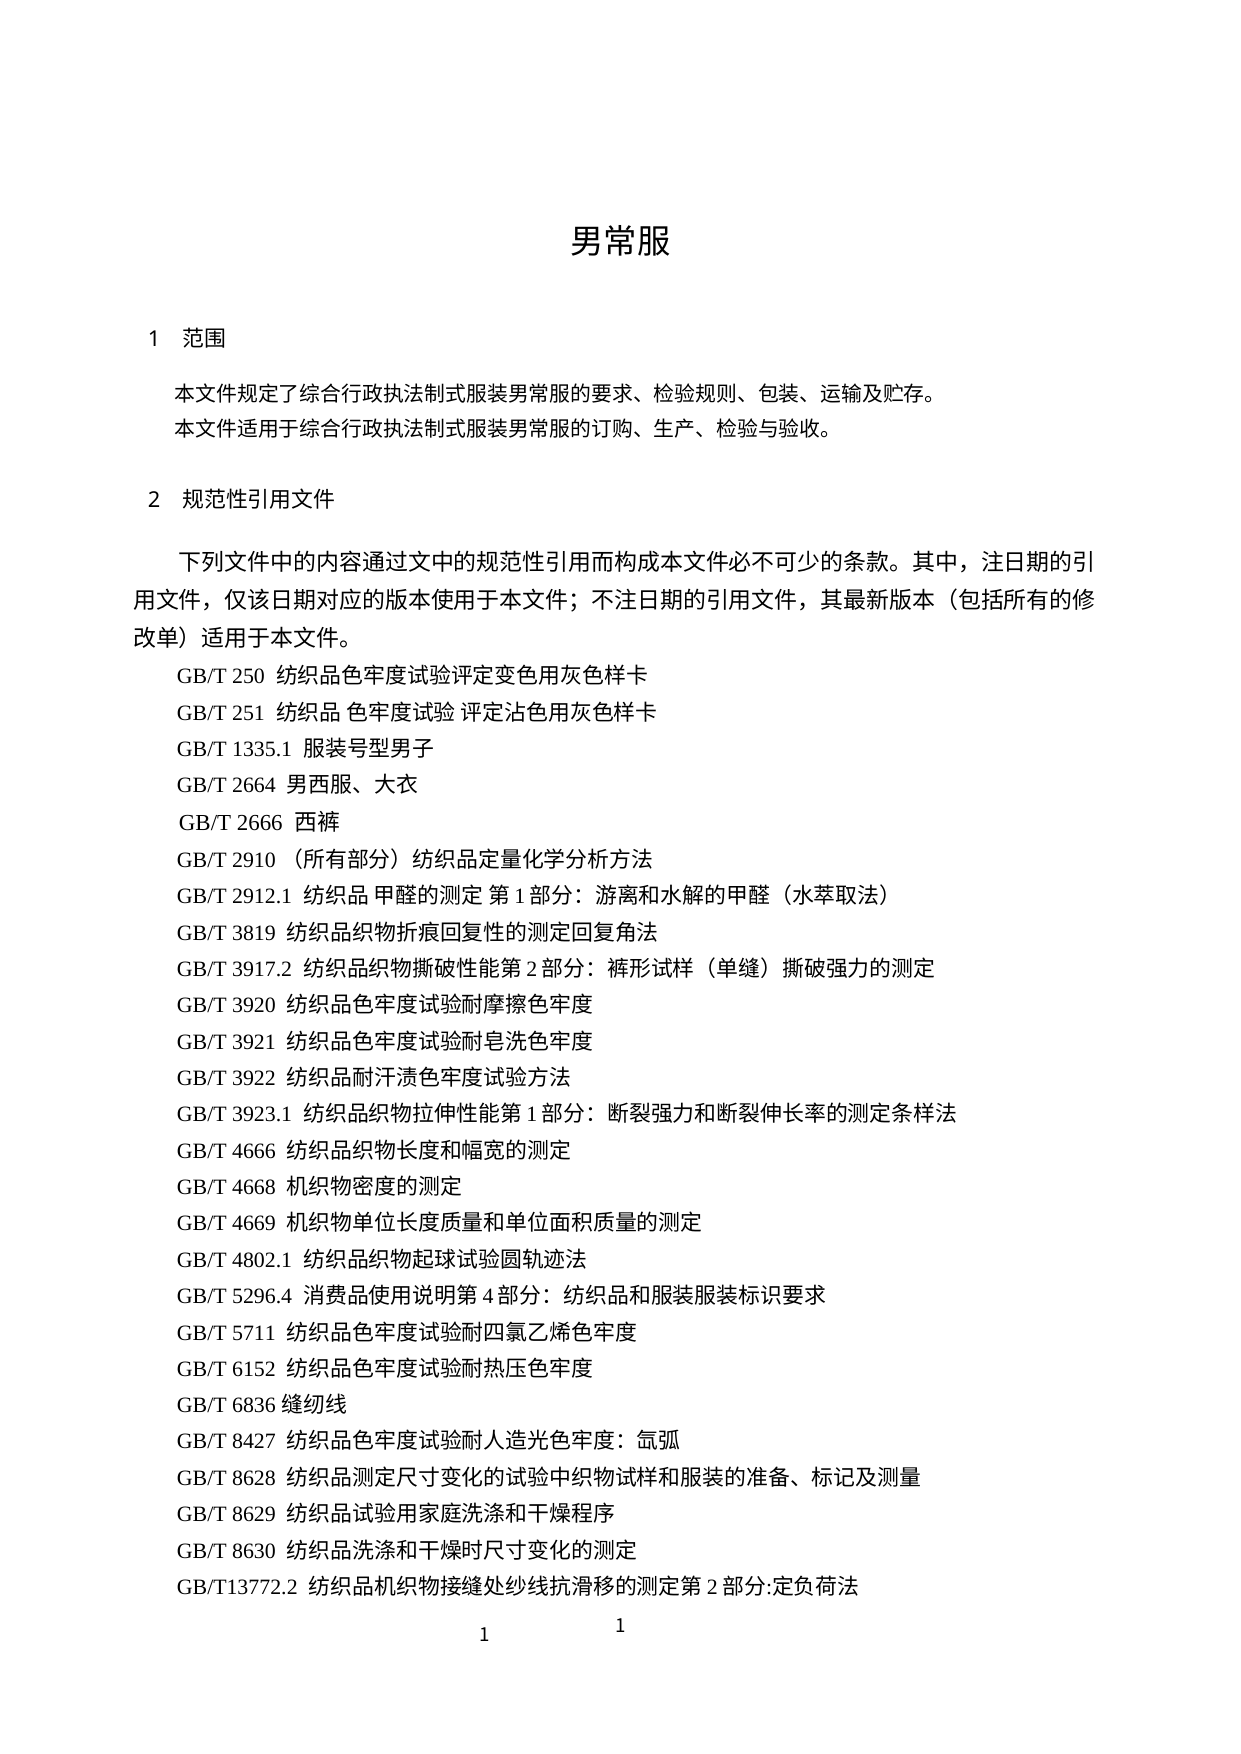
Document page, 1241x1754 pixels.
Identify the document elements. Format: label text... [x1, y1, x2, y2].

text GB/T 3922 纺织品耐汗渍色牢度试验方法 [133, 1060, 1107, 1092]
text GB/T 250 纺织品色牢度试验评定变色用灰色样卡 [133, 658, 1107, 690]
text GB/T 3920 纺织品色牢度试验耐摩擦色牢度 [133, 987, 1107, 1019]
text GB/T 251 纺织品 色牢度试验 评定沾色用灰色样卡 [133, 695, 1107, 726]
text 男常服 [133, 214, 1107, 263]
text GB/T 4669 机织物单位长度质量和单位面积质量的测定 [133, 1205, 1107, 1237]
text GB/T 4666 纺织品织物长度和幅宽的测定 [133, 1133, 1107, 1164]
text GB/T 3819 纺织品织物折痕回复性的测定回复角法 [133, 914, 1107, 946]
text 本文件适用于综合行政执法制式服装男常服的订购、生产、检验与验收。 [133, 412, 1107, 443]
text GB/T 3917.2 纺织品织物撕破性能第2部分：裤形试样（单缝）撕破强力的测定 [133, 951, 1107, 983]
text GB/T 8628 纺织品测定尺寸变化的试验中织物试样和服装的准备、标记及测量 [133, 1460, 1107, 1492]
text GB/T 8427 纺织品色牢度试验耐人造光色牢度：氙弧 [133, 1423, 1107, 1455]
subtitle 范围 [148, 321, 1107, 353]
text GB/T 5711 纺织品色牢度试验耐四氯乙烯色牢度 [133, 1314, 1107, 1346]
text GB/T 1335.1 服装号型男子 [133, 731, 1107, 763]
text GB/T 3923.1 纺织品织物拉伸性能第1部分：断裂强力和断裂伸长率的测定条样法 [133, 1096, 1107, 1128]
text GB/T 4668 机织物密度的测定 [133, 1169, 1107, 1201]
subtitle 规范性引用文件 [148, 482, 1107, 514]
text GB/T 2910 （所有部分）纺织品定量化学分析方法 [133, 842, 1107, 873]
text GB/T 4802.1 纺织品织物起球试验圆轨迹法 [133, 1242, 1107, 1273]
text GB/T 2912.1 纺织品 甲醛的测定 第1部分：游离和水解的甲醛（水萃取法） [133, 878, 1107, 910]
text GB/T 2664 男西服、大衣 [133, 767, 1107, 799]
text GB/T 8629 纺织品试验用家庭洗涤和干燥程序 [133, 1496, 1107, 1528]
text GB/T 6836 缝纫线 [133, 1387, 1107, 1419]
text GB/T13772.2 纺织品机织物接缝处纱线抗滑移的测定第2部分:定负荷法 [133, 1569, 1107, 1601]
text GB/T 3921 纺织品色牢度试验耐皂洗色牢度 [133, 1024, 1107, 1055]
text GB/T 5296.4 消费品使用说明第4部分：纺织品和服装服装标识要求 [133, 1278, 1107, 1310]
text GB/T 8630 纺织品洗涤和干燥时尺寸变化的测定 [133, 1533, 1107, 1564]
text GB/T 2666 西裤 [133, 804, 1107, 837]
text 下列文件中的内容通过文中的规范性引用而构成本文件必不可少的条款。其中，注日期的引用文件，仅该日期对应的版本使用于本文件；不注日期的引用文件，其最新版本（包括所有的修改单）适用于本文件。 [133, 544, 1107, 653]
text 本文件规定了综合行政执法制式服装男常服的要求、检验规则、包装、运输及贮存。 [133, 378, 1107, 408]
text GB/T 6152 纺织品色牢度试验耐热压色牢度 [133, 1351, 1107, 1382]
